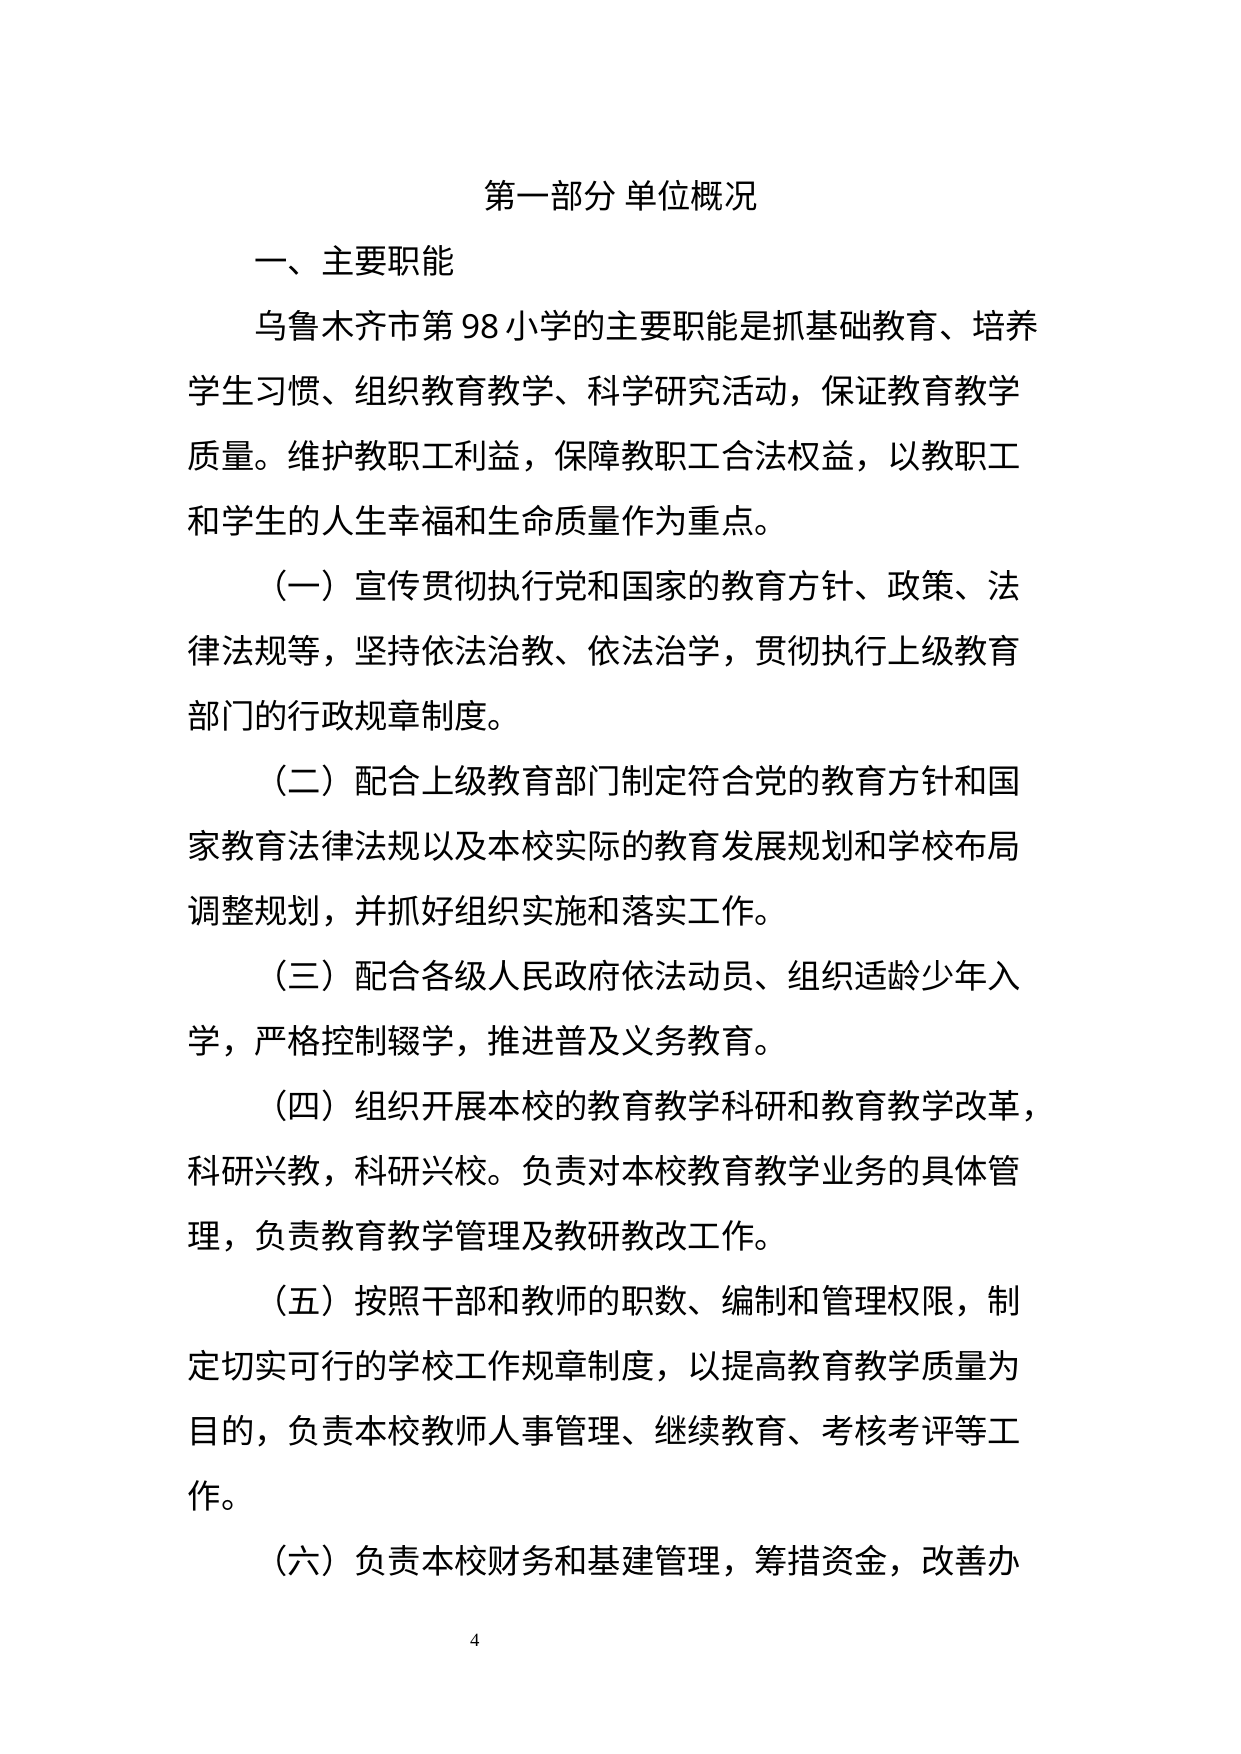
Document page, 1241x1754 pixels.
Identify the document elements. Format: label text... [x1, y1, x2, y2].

text （二）配合上级教育部门制定符合党的教育方针和国家教育法律法规以及本校实际的教育发展规划和学校布局调整规划，并抓好组织实施和落实工作。 [187, 747, 1053, 942]
text 第一部分 单位概况 [187, 162, 1053, 227]
text （五）按照干部和教师的职数、编制和管理权限，制定切实可行的学校工作规章制度，以提高教育教学质量为目的，负责本校教师人事管理、继续教育、考核考评等工作。 [187, 1267, 1053, 1527]
text 乌鲁木齐市第98小学的主要职能是抓基础教育、培养学生习惯、组织教育教学、科学研究活动，保证教育教学质量。维护教职工利益，保障教职工合法权益，以教职工和学生的人生幸福和生命质量作为重点。 [187, 292, 1053, 552]
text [187, 1527, 1053, 1592]
text （一）宣传贯彻执行党和国家的教育方针、政策、法律法规等，坚持依法治教、依法治学，贯彻执行上级教育部门的行政规章制度。 [187, 552, 1053, 747]
text （三）配合各级人民政府依法动员、组织适龄少年入学，严格控制辍学，推进普及义务教育。 [187, 942, 1053, 1072]
text 一、主要职能 [187, 227, 1053, 292]
text （四）组织开展本校的教育教学科研和教育教学改革，科研兴教，科研兴校。负责对本校教育教学业务的具体管理，负责教育教学管理及教研教改工作。 [187, 1072, 1053, 1267]
